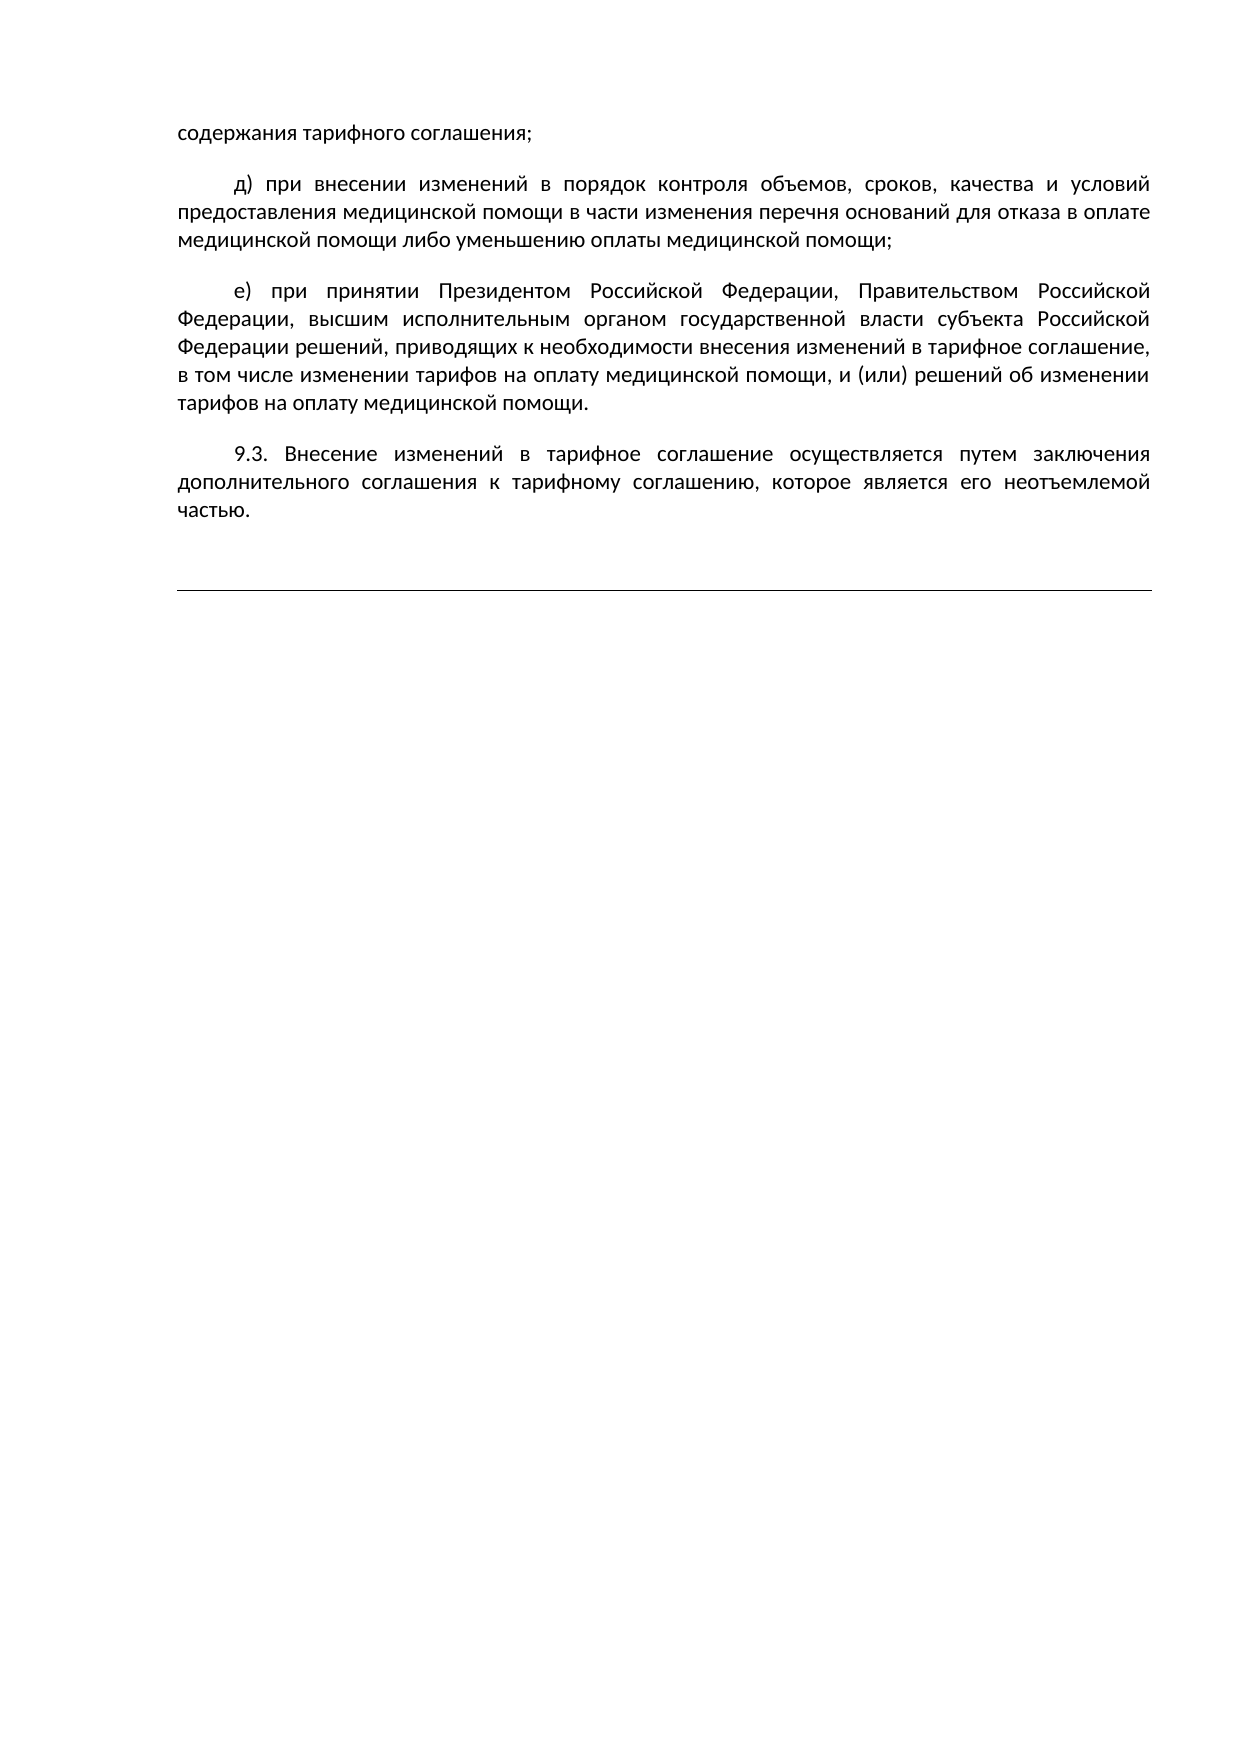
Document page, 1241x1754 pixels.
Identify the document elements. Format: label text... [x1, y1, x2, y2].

text д) при внесении изменений в порядок контроля объемов, сроков, качества и условий предоставления медицинской помощи в части изменения перечня оснований для отказа в оплате медицинской помощи либо уменьшению оплаты медицинской помощи; [177, 169, 1152, 253]
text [177, 118, 1152, 146]
text 9.3. Внесение изменений в тарифное соглашение осуществляется путем заключения дополнительного соглашения к тарифному соглашению, которое является его неотъемлемой частью. [177, 439, 1152, 523]
text е) при принятии Президентом Российской Федерации, Правительством Российской Федерации, высшим исполнительным органом государственной власти субъекта Российской Федерации решений, приводящих к необходимости внесения изменений в тарифное соглашение, в том числе изменении тарифов на оплату медицинской помощи, и (или) решений об изменении тарифов на оплату медицинской помощи. [177, 276, 1152, 416]
